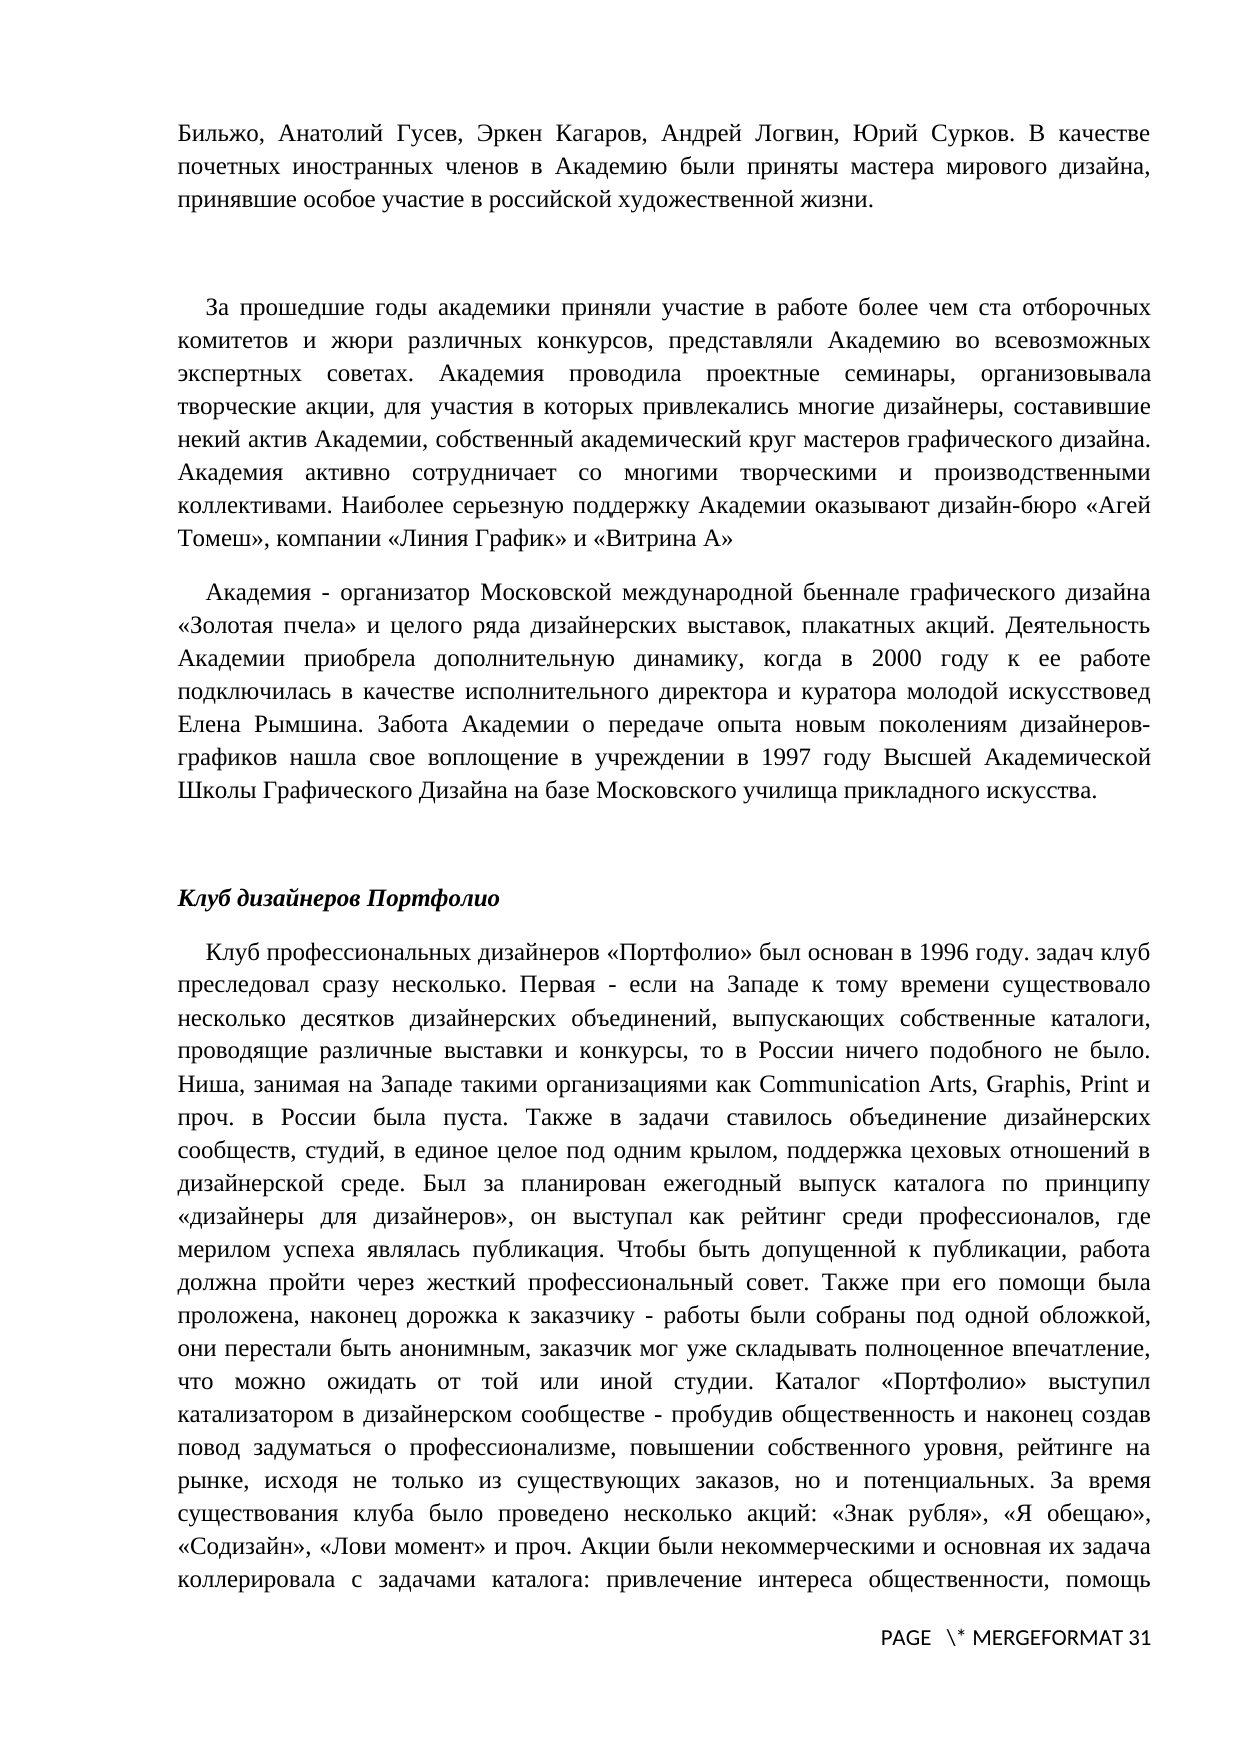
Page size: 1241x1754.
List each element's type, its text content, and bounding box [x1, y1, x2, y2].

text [177, 118, 1152, 213]
text Клуб дизайнеров Портфолио [177, 883, 1152, 911]
text За прошедшие годы академики приняли участие в работе более чем ста отборочных комитетов и жюри различных конкурсов, представляли Академию во всевозможных экспертных советах. Академия проводила проектные семинары, организовывала творческие акции, для участия в которых привлекались многие дизайнеры, составившие некий актив Академии, собственный академический круг мастеров графического дизайна. Академия активно сотрудничает со многими творческими и производственными коллективами. Наиболее серьезную поддержку Академии оказывают дизайн-бюро «Агей Томеш», компании «Линия График» и «Витрина А» [177, 292, 1152, 552]
text Академия - организатор Московской международной бьеннале графического дизайна «Золотая пчела» и целого ряда дизайнерских выставок, плакатных акций. Деятельность Академии приобрела дополнительную динамику, когда в 2000 году к ее работе подключилась в качестве исполнительного директора и куратора молодой искусствовед Елена Рымшина. Забота Академии о передаче опыта новым поколениям дизайнеров-графиков нашла свое воплощение в учреждении в 1997 году Высшей Академической Школы Графического Дизайна на базе Московского училища прикладного искусства. [177, 577, 1152, 804]
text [177, 937, 1152, 1593]
